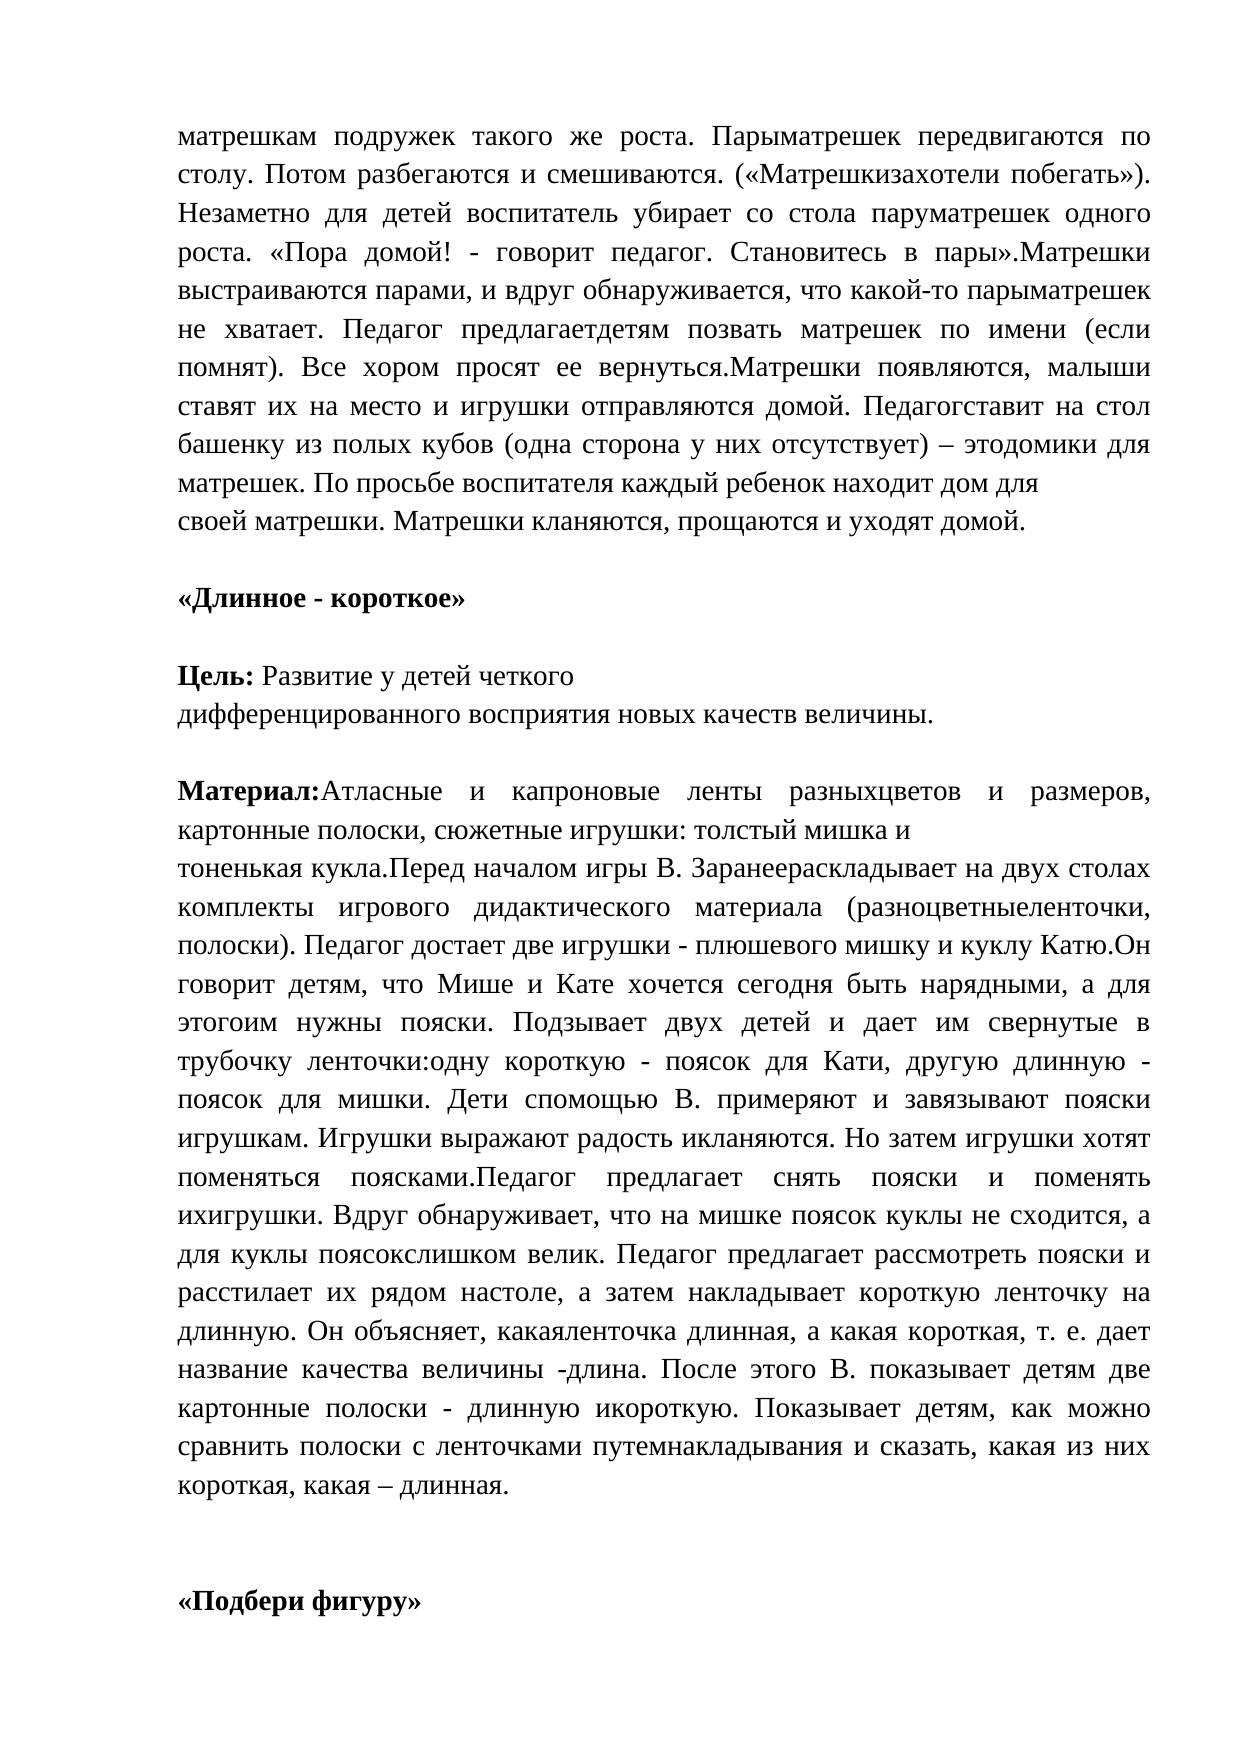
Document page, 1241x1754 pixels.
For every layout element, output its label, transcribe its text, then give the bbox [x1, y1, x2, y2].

text Цель: Развитие у детей четкого [177, 658, 1152, 691]
text дифференцированного восприятия новых качеств величины. [177, 696, 1152, 730]
text тоненькая кукла.Перед началом игры В. Заранеераскладывает на двух столах комплекты игрового дидактического материала (разноцветныеленточки, полоски). Педагог достает две игрушки - плюшевого мишку и куклу Катю.Он говорит детям, что Мише и Кате хочется сегодня быть нарядными, а для этогоим нужны пояски. Подзывает двух детей и дает им свернутые в трубочку ленточки:одну короткую - поясок для Кати, другую длинную - поясок для мишки. Дети спомощью В. примеряют и завязывают пояски игрушкам. Игрушки выражают радость икланяются. Но затем игрушки хотят поменяться поясками.Педагог предлагает снять пояски и поменять ихигрушки. Вдруг обнаруживает, что на мишке поясок куклы не сходится, а для куклы поясокслишком велик. Педагог предлагает рассмотреть пояски и расстилает их рядом настоле, а затем накладывает короткую ленточку на длинную. Он объясняет, какаяленточка длинная, а какая короткая, т. е. дает название качества величины -длина. После этого В. показывает детям две картонные полоски - длинную икороткую. Показывает детям, как можно сравнить полоски с ленточками путемнакладывания и сказать, какая из них короткая, какая – длинная. [177, 850, 1152, 1501]
text своей матрешки. Матрешки кланяются, прощаются и уходят домой. [177, 503, 1152, 537]
text «Длинное - короткое» [177, 581, 1152, 614]
text Материал:Атласные и капроновые ленты разныхцветов и размеров, картонные полоски, сюжетные игрушки: толстый мишка и [177, 773, 1152, 845]
text «Подбери фигуру» [177, 1583, 1152, 1616]
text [177, 118, 1152, 498]
